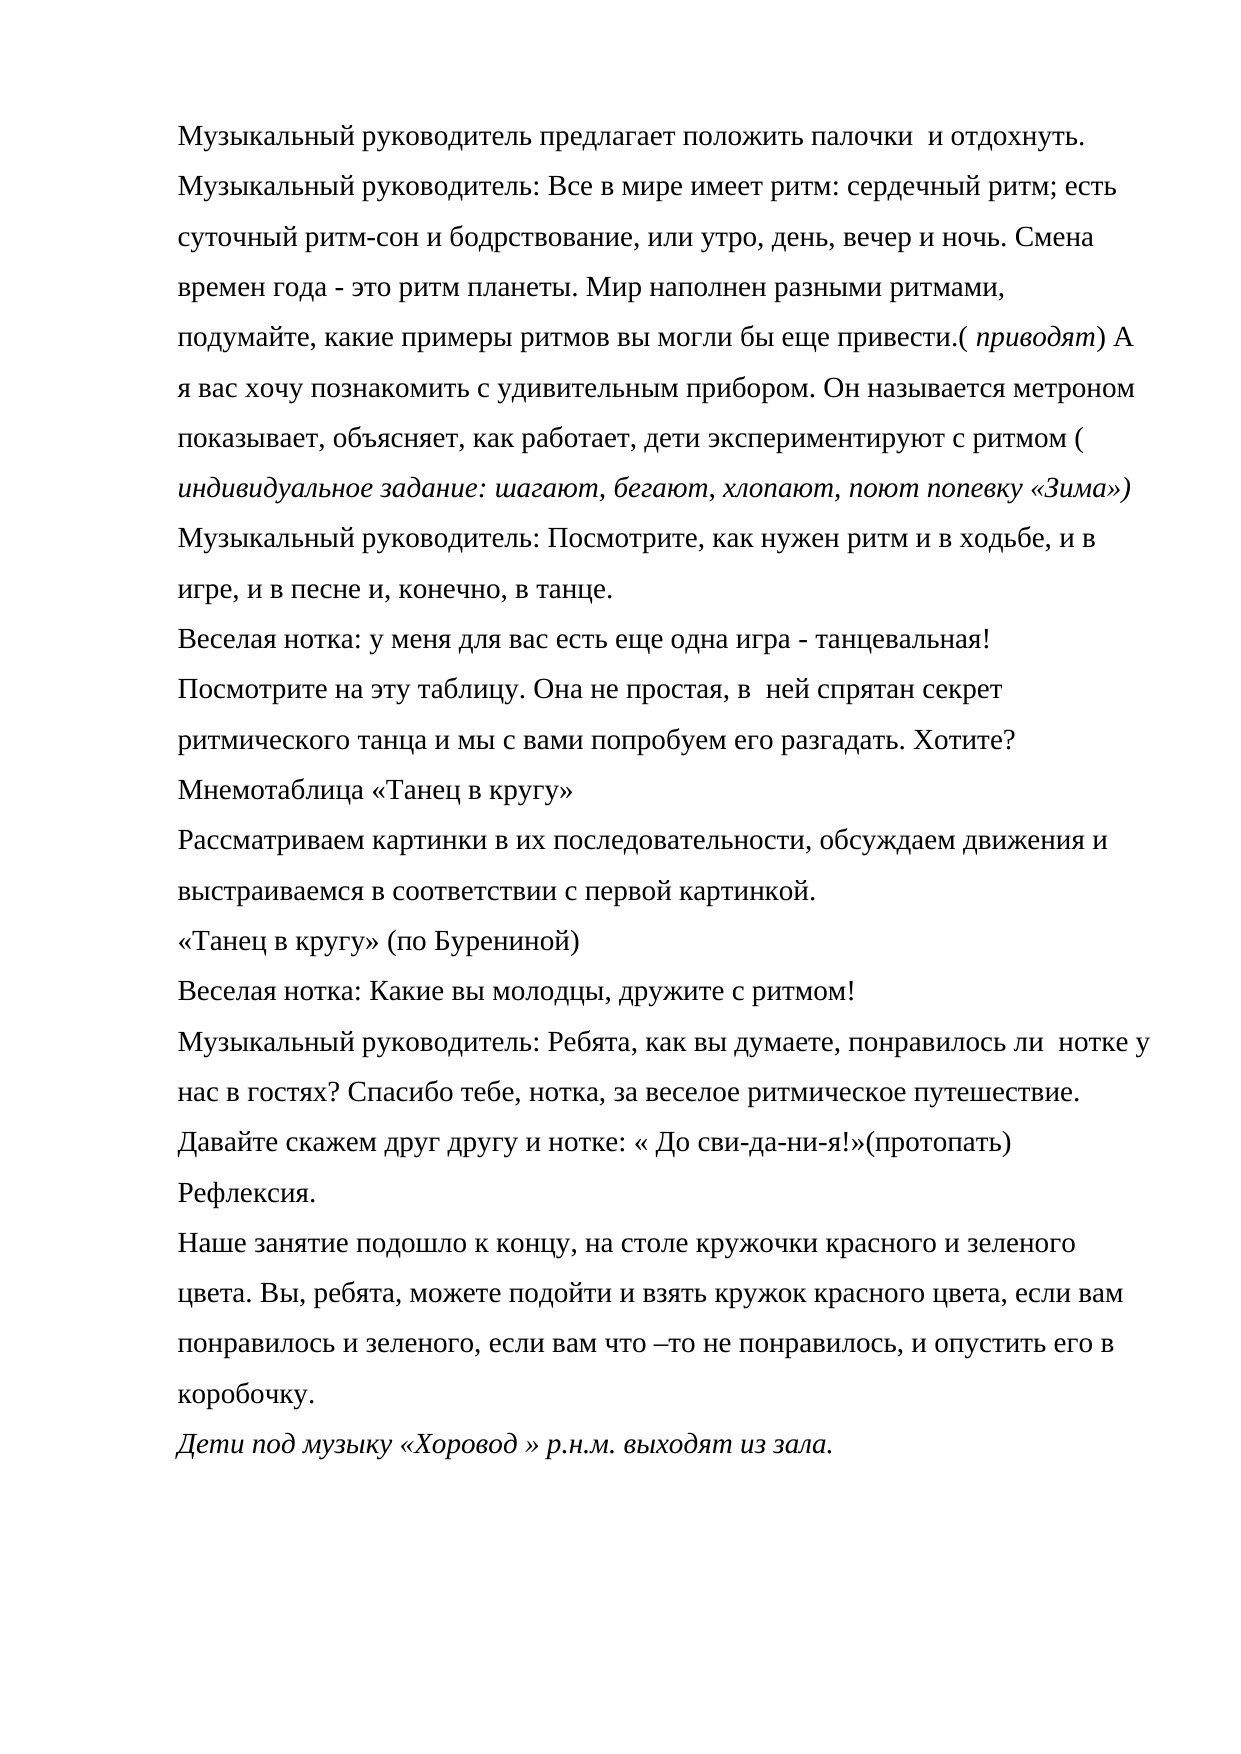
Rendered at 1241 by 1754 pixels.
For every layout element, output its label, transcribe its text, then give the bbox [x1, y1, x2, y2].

text Рефлексия. [177, 1175, 1152, 1208]
text Музыкальный руководитель: Ребята, как вы думаете, понравилось ли нотке у нас в гостях? Спасибо тебе, нотка, за веселое ритмическое путешествие. Давайте скажем друг другу и нотке: « До сви-да-ни-я!»(протопать) [177, 1024, 1152, 1158]
text Музыкальный руководитель: Все в мире имеет ритм: сердечный ритм; есть суточный ритм-сон и бодрствование, или утро, день, вечер и ночь. Смена времен года - это ритм планеты. Мир наполнен разными ритмами, подумайте, какие примеры ритмов вы могли бы еще привести.( приводят) А я вас хочу познакомить с удивительным прибором. Он называется метроном показывает, объясняет, как работает, дети экспериментируют с ритмом ( индивидуальное задание: шагают, бегают, хлопают, поют попевку «Зима») [177, 168, 1152, 504]
text Музыкальный руководитель: Посмотрите, как нужен ритм и в ходьбе, и в игре, и в песне и, конечно, в танце. [177, 521, 1152, 604]
text «Танец в кругу» (по Бурениной) [177, 923, 1152, 957]
text Посмотрите на эту таблицу. Она не простая, в ней спрятан секрет ритмического танца и мы с вами попробуем его разгадать. Хотите? Мнемотаблица «Танец в кругу» [177, 672, 1152, 806]
text Рассматриваем картинки в их последовательности, обсуждаем движения и выстраиваемся в соответствии с первой картинкой. [177, 822, 1152, 906]
text Музыкальный руководитель предлагает положить палочки и отдохнуть. [177, 118, 1152, 152]
text Веселая нотка: Какие вы молодцы, дружите с ритмом! [177, 973, 1152, 1007]
text Наше занятие подошло к концу, на столе кружочки красного и зеленого цвета. Вы, ребята, можете подойти и взять кружок красного цвета, если вам понравилось и зеленого, если вам что –то не понравилось, и опустить его в коробочку. [177, 1225, 1152, 1409]
text Веселая нотка: у меня для вас есть еще одна игра - танцевальная! [177, 621, 1152, 655]
text Дети под музыку «Хоровод » р.н.м. выходят из зала. [177, 1426, 1152, 1502]
